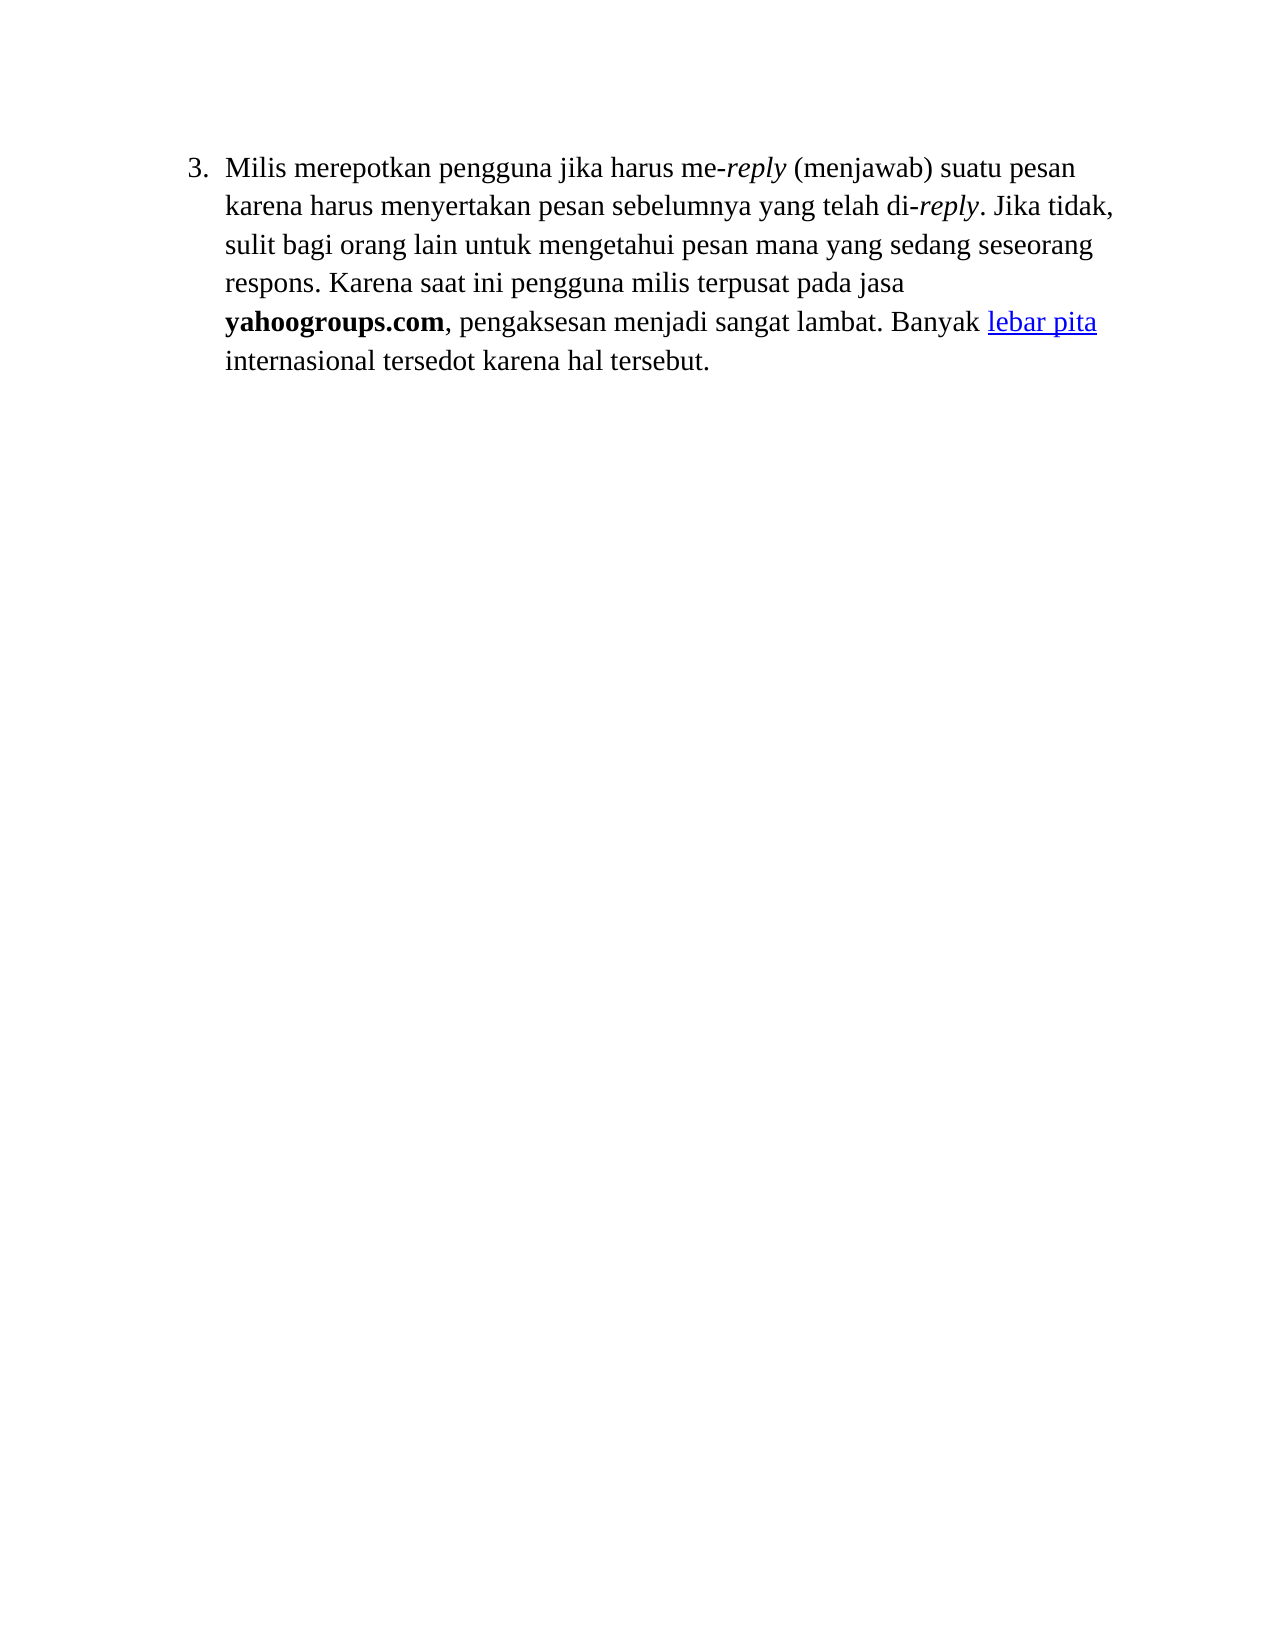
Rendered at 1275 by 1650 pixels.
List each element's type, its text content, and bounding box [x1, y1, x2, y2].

list Milis merepotkan pengguna jika harus me-reply (menjawab) suatu pesan karena harus menyertakan pesan sebelumnya yang telah di-reply. Jika tidak, sulit bagi orang lain untuk mengetahui pesan mana yang sedang seseorang respons. Karena saat ini pengguna milis terpusat pada jasa yahoogroups.com, pengaksesan menjadi sangat lambat. Banyak lebar pita internasional tersedot karena hal tersebut. [187, 150, 1125, 376]
